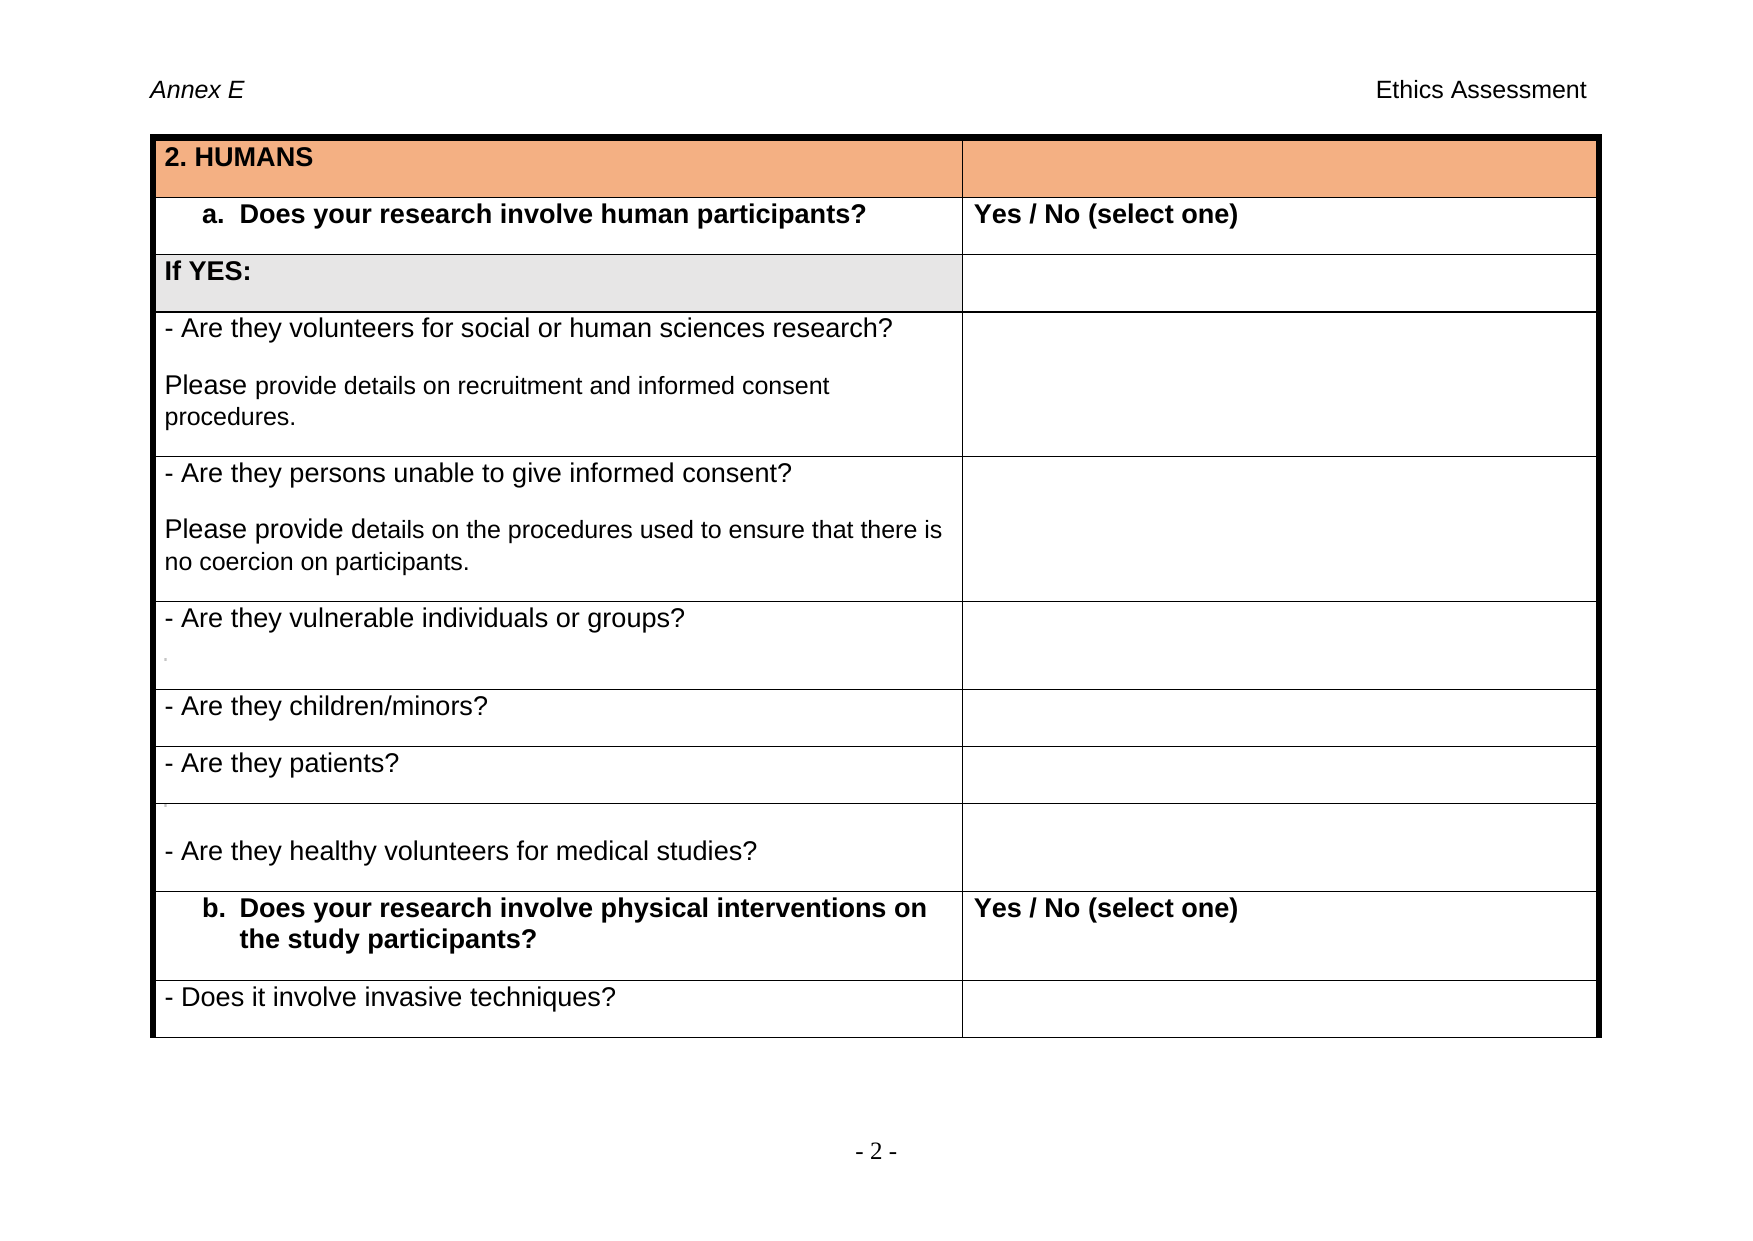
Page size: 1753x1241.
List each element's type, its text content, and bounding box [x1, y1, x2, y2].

table_cell Yes / No (select one) [963, 198, 1596, 254]
table_cell [963, 457, 1596, 601]
table_cell Does your research involve human participants? [156, 198, 962, 254]
table_cell [963, 804, 1596, 891]
table_cell - Are they persons unable to give informed consent? Please provide details on the procedures used to ensure that there is no coercion on participants. [156, 457, 962, 601]
table_cell [963, 981, 1596, 1037]
table_header 2. HUMANS [156, 141, 962, 197]
table_cell [963, 690, 1596, 746]
table_header [963, 141, 1596, 197]
table_cell - Are they patients? [156, 747, 962, 803]
table_cell - Are they vulnerable individuals or groups? [156, 602, 962, 689]
table_cell [963, 602, 1596, 689]
table_cell [963, 255, 1596, 311]
table_cell - Are they healthy volunteers for medical studies? [156, 804, 962, 891]
table_cell - Are they children/minors? [156, 690, 962, 746]
table_cell Does your research involve physical interventions on the study participants? [156, 892, 962, 980]
table_cell Yes / No (select one) [963, 892, 1596, 980]
table_cell - Are they volunteers for social or human sciences research? Please provide details on recruitment and informed consent procedures. [156, 313, 962, 456]
table_cell If YES: [156, 255, 962, 311]
table_cell [963, 313, 1596, 456]
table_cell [156, 981, 962, 1037]
table_cell [963, 747, 1596, 803]
